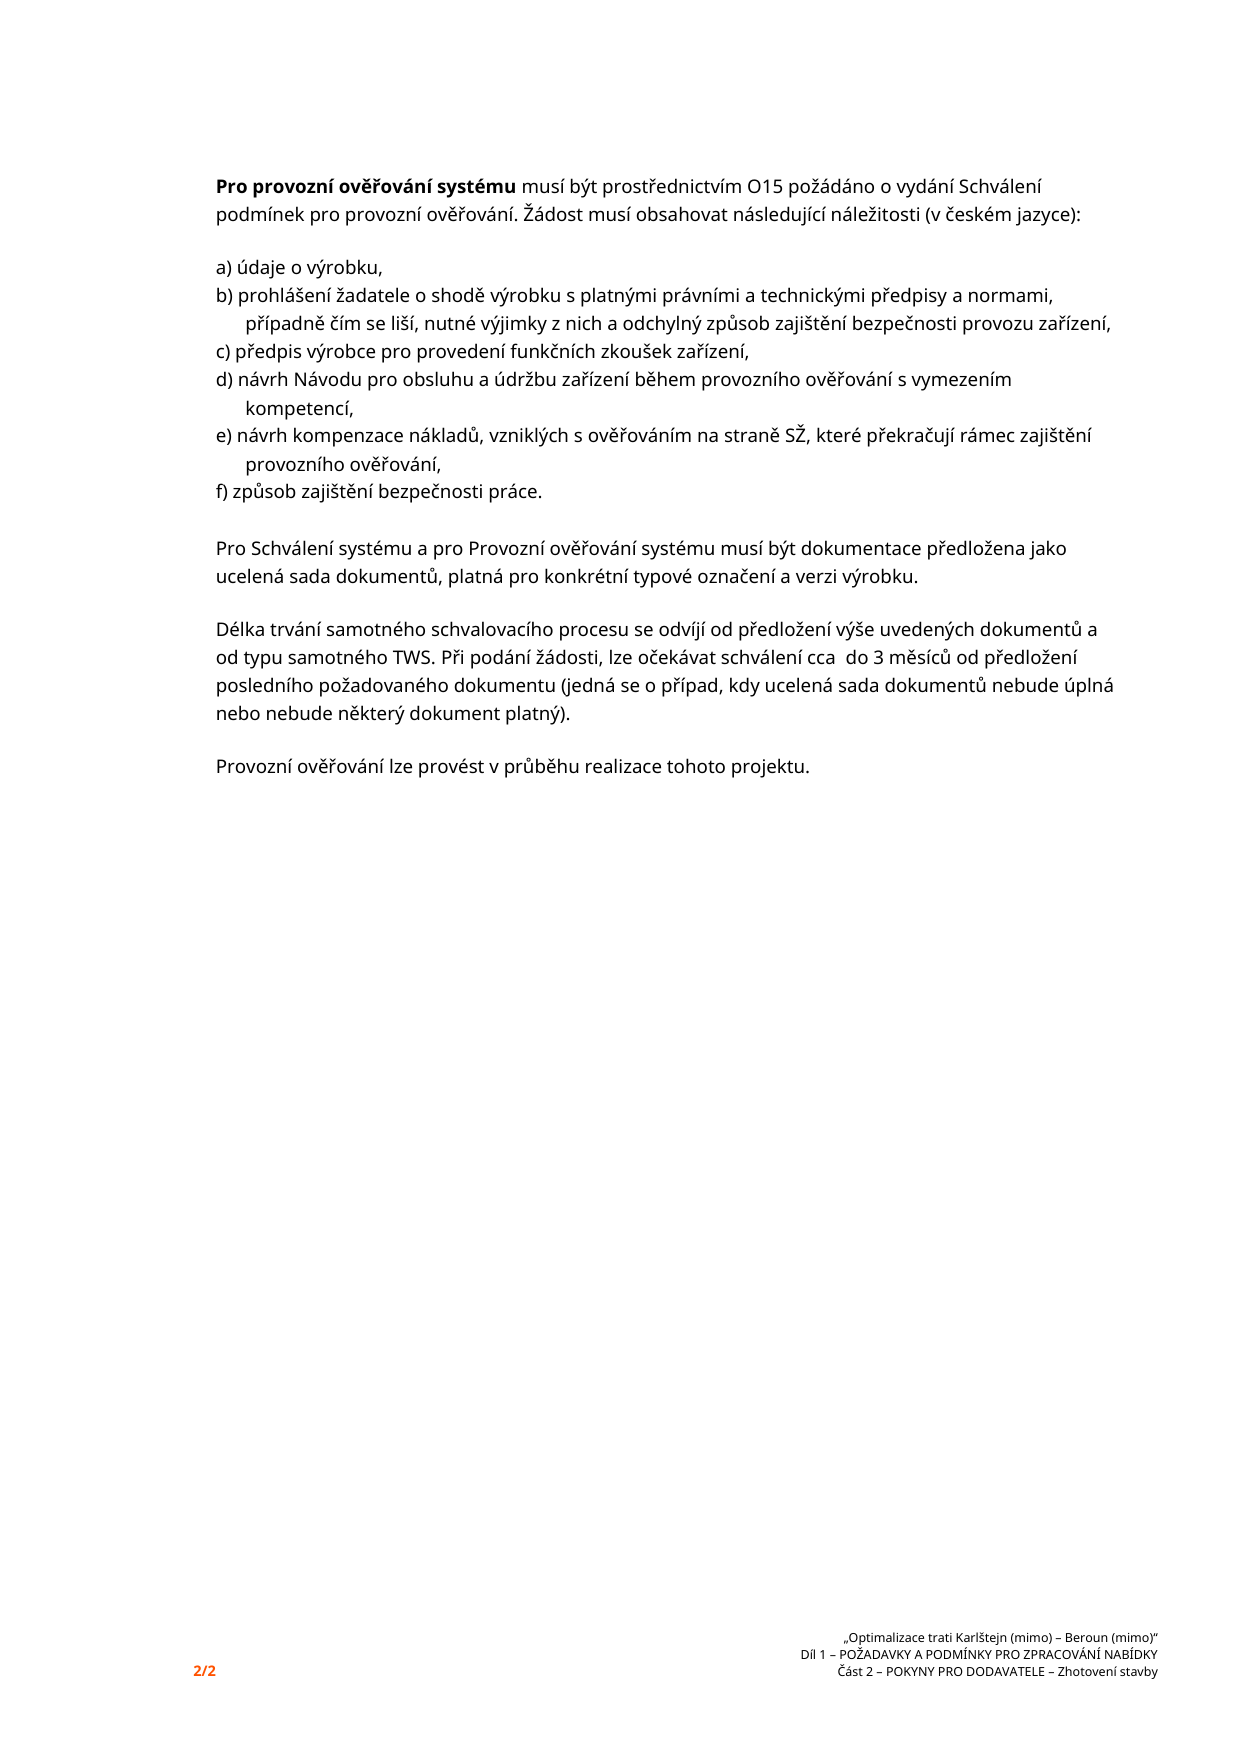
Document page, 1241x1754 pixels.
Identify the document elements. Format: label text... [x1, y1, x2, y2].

text e) návrh kompenzace nákladů, vzniklých s ověřováním na straně SŽ, které překračují rámec zajištění provozního ověřování, [216, 423, 1122, 476]
text d) návrh Návodu pro obsluhu a údržbu zařízení během provozního ověřování s vymezením kompetencí, [216, 367, 1122, 420]
text c) předpis výrobce pro provedení funkčních zkoušek zařízení, [216, 339, 1122, 364]
text Provozní ověřování lze provést v průběhu realizace tohoto projektu. [216, 753, 1122, 778]
text Pro Schválení systému a pro Provozní ověřování systému musí být dokumentace předložena jako ucelená sada dokumentů, platná pro konkrétní typové označení a verzi výrobku. [216, 535, 1122, 588]
text Pro provozní ověřování systému musí být prostřednictvím O15 požádáno o vydání Schválení podmínek pro provozní ověřování. Žádost musí obsahovat následující náležitosti (v českém jazyce): [216, 174, 1122, 227]
text Délka trvání samotného schvalovacího procesu se odvíjí od předložení výše uvedených dokumentů a od typu samotného TWS. Při podání žádosti, lze očekávat schválení cca do 3 měsíců od předložení posledního požadovaného dokumentu (jedná se o případ, kdy ucelená sada dokumentů nebude úplná nebo nebude některý dokument platný). [216, 616, 1122, 726]
text f) způsob zajištění bezpečnosti práce. [216, 479, 1122, 504]
text a) údaje o výrobku, [216, 255, 1122, 280]
text b) prohlášení žadatele o shodě výrobku s platnými právními a technickými předpisy a normami, případně čím se liší, nutné výjimky z nich a odchylný způsob zajištění bezpečnosti provozu zařízení, [216, 283, 1122, 336]
